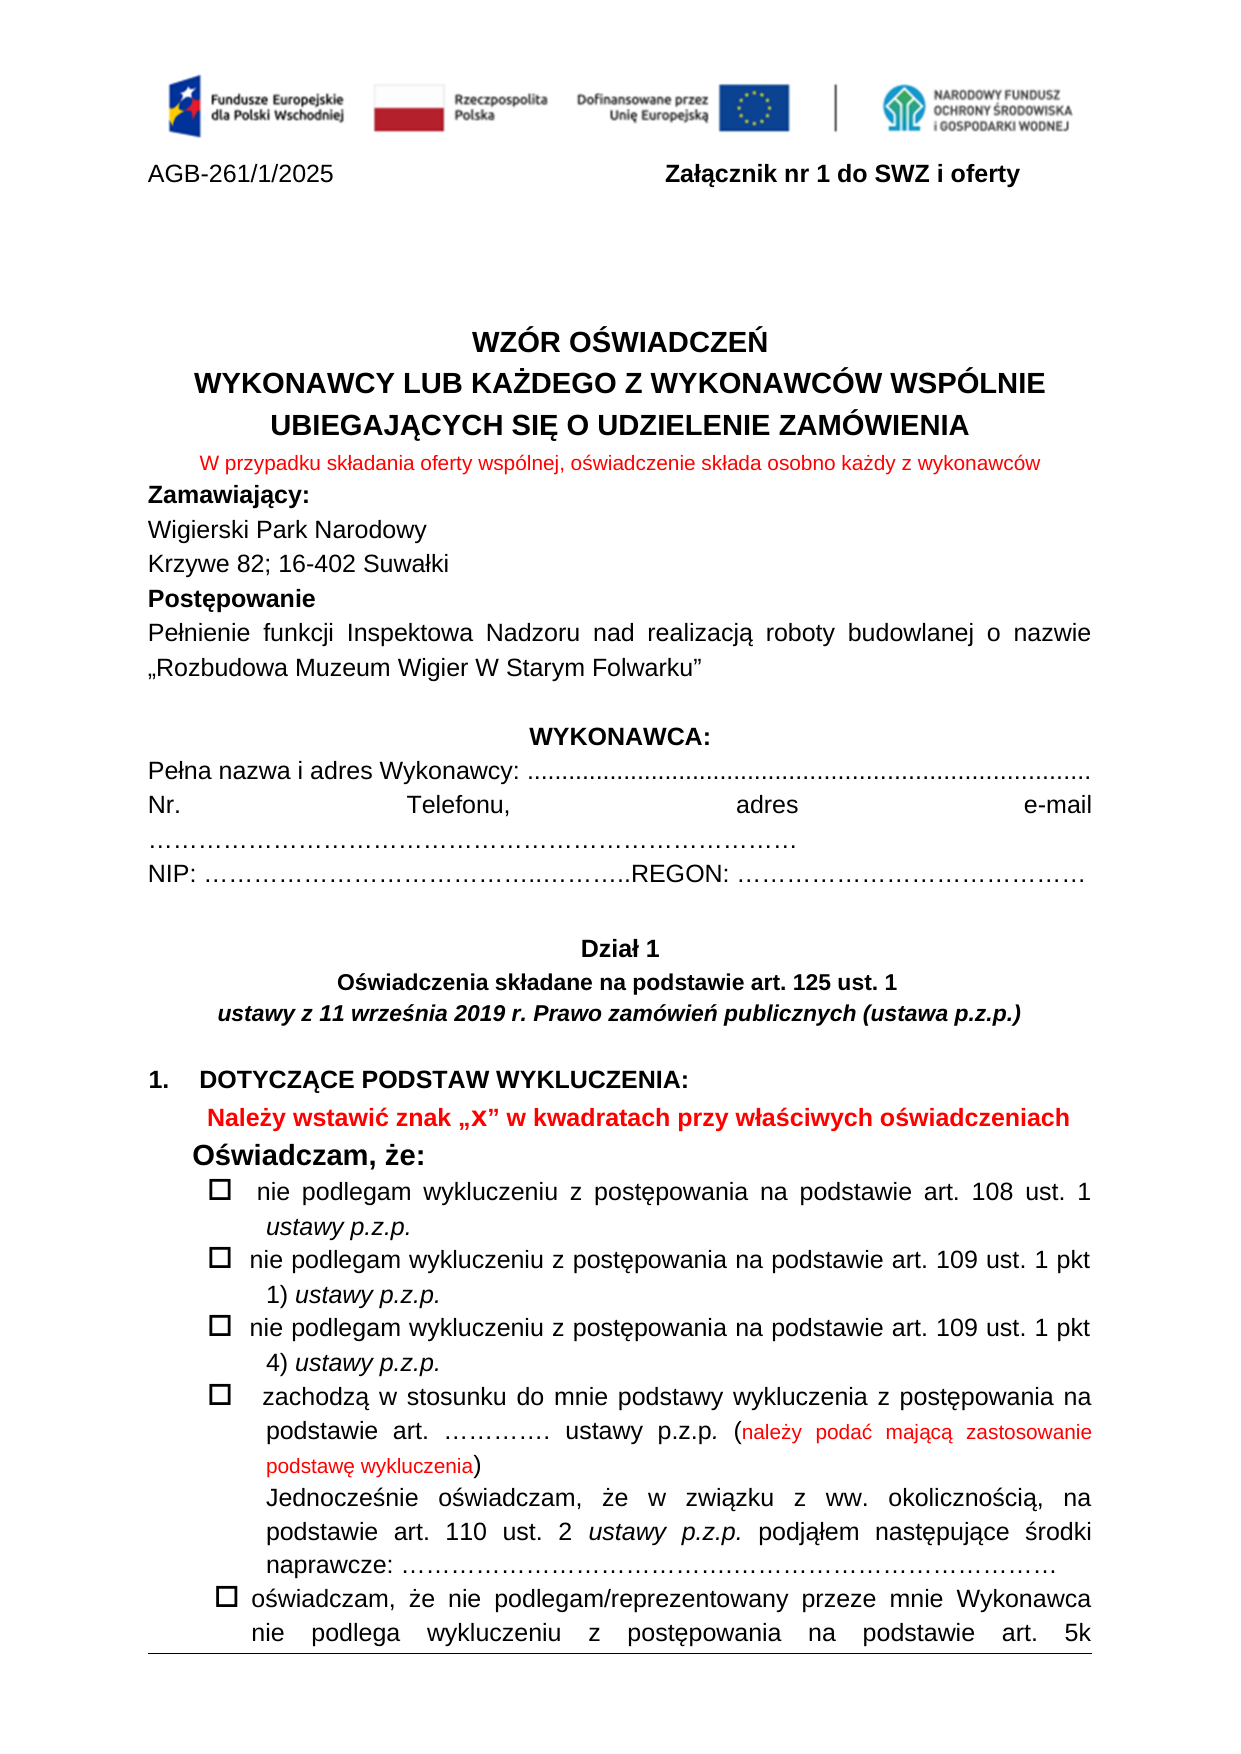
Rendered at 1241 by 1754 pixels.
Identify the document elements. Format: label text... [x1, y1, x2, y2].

text WZÓR OŚWIADCZEŃ [148, 325, 1092, 358]
text Nr. Telefonu, adres e-mail …………………………………………………………………… [148, 791, 1092, 854]
text Krzywe 82; 16-402 Suwałki [148, 549, 1092, 578]
picture [147, 59, 1093, 159]
text W przypadku składania oferty wspólnej, oświadczenie składa osobno każdy z wykonawców [148, 450, 1092, 474]
text Należy wstawić znak „x” w kwadratach przy właściwych oświadczeniach [207, 1099, 1092, 1132]
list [214, 1584, 1092, 1647]
text nie podlegam wykluczeniu z postępowania na podstawie art. 109 ust. 1 pkt 4) ustawy p.z.p. [207, 1313, 1092, 1377]
text AGB-261/1/2025 Załącznik nr 1 do SWZ i oferty [148, 159, 1092, 188]
text nie podlegam wykluczeniu z postępowania na podstawie art. 109 ust. 1 pkt 1) ustawy p.z.p. [207, 1245, 1092, 1309]
text Postępowanie [148, 584, 1092, 612]
text Zamawiający: [148, 480, 1092, 509]
text Oświadczam, że: [192, 1138, 1092, 1172]
text WYKONAWCY LUB KAŻDEGO Z WYKONAWCÓW WSPÓLNIE UBIEGAJĄCYCH SIĘ O UDZIELENIE ZAMÓWIENIA [148, 367, 1092, 442]
text Dział 1 [148, 934, 1092, 963]
text Oświadczenia składane na podstawie art. 125 ust. 1 ustawy z 11 września 2019 r. Prawo zamówień publicznych (ustawa p.z.p.) [148, 969, 1092, 1027]
list DOTYCZĄCE PODSTAW WYKLUCZENIA: [148, 1065, 1092, 1094]
text NIP: …………………………………..………..REGON: …………………………………… [148, 859, 1092, 888]
text Pełna nazwa i adres Wykonawcy: [148, 756, 1092, 785]
text Pełnienie funkcji Inspektowa Nadzoru nad realizacją roboty budowlanej o nazwie „Rozbudowa Muzeum Wigier W Starym Folwarku” [148, 618, 1092, 681]
text Wigierski Park Narodowy [148, 515, 1092, 543]
text zachodzą w stosunku do mnie podstawy wykluczenia z postępowania na podstawie art. …………. ustawy p.z.p. (należy podać mającą zastosowanie podstawę wykluczenia) [207, 1382, 1092, 1478]
text Jednocześnie oświadczam, że w związku z ww. okolicznością, na podstawie art. 110 ust. 2 ustawy p.z.p. podjąłem następujące środki naprawcze: ………………………………….………………………………… [266, 1483, 1092, 1579]
text nie podlegam wykluczeniu z postępowania na podstawie art. 108 ust. 1 ustawy p.z.p. [207, 1177, 1092, 1241]
text WYKONAWCA: [148, 722, 1092, 750]
